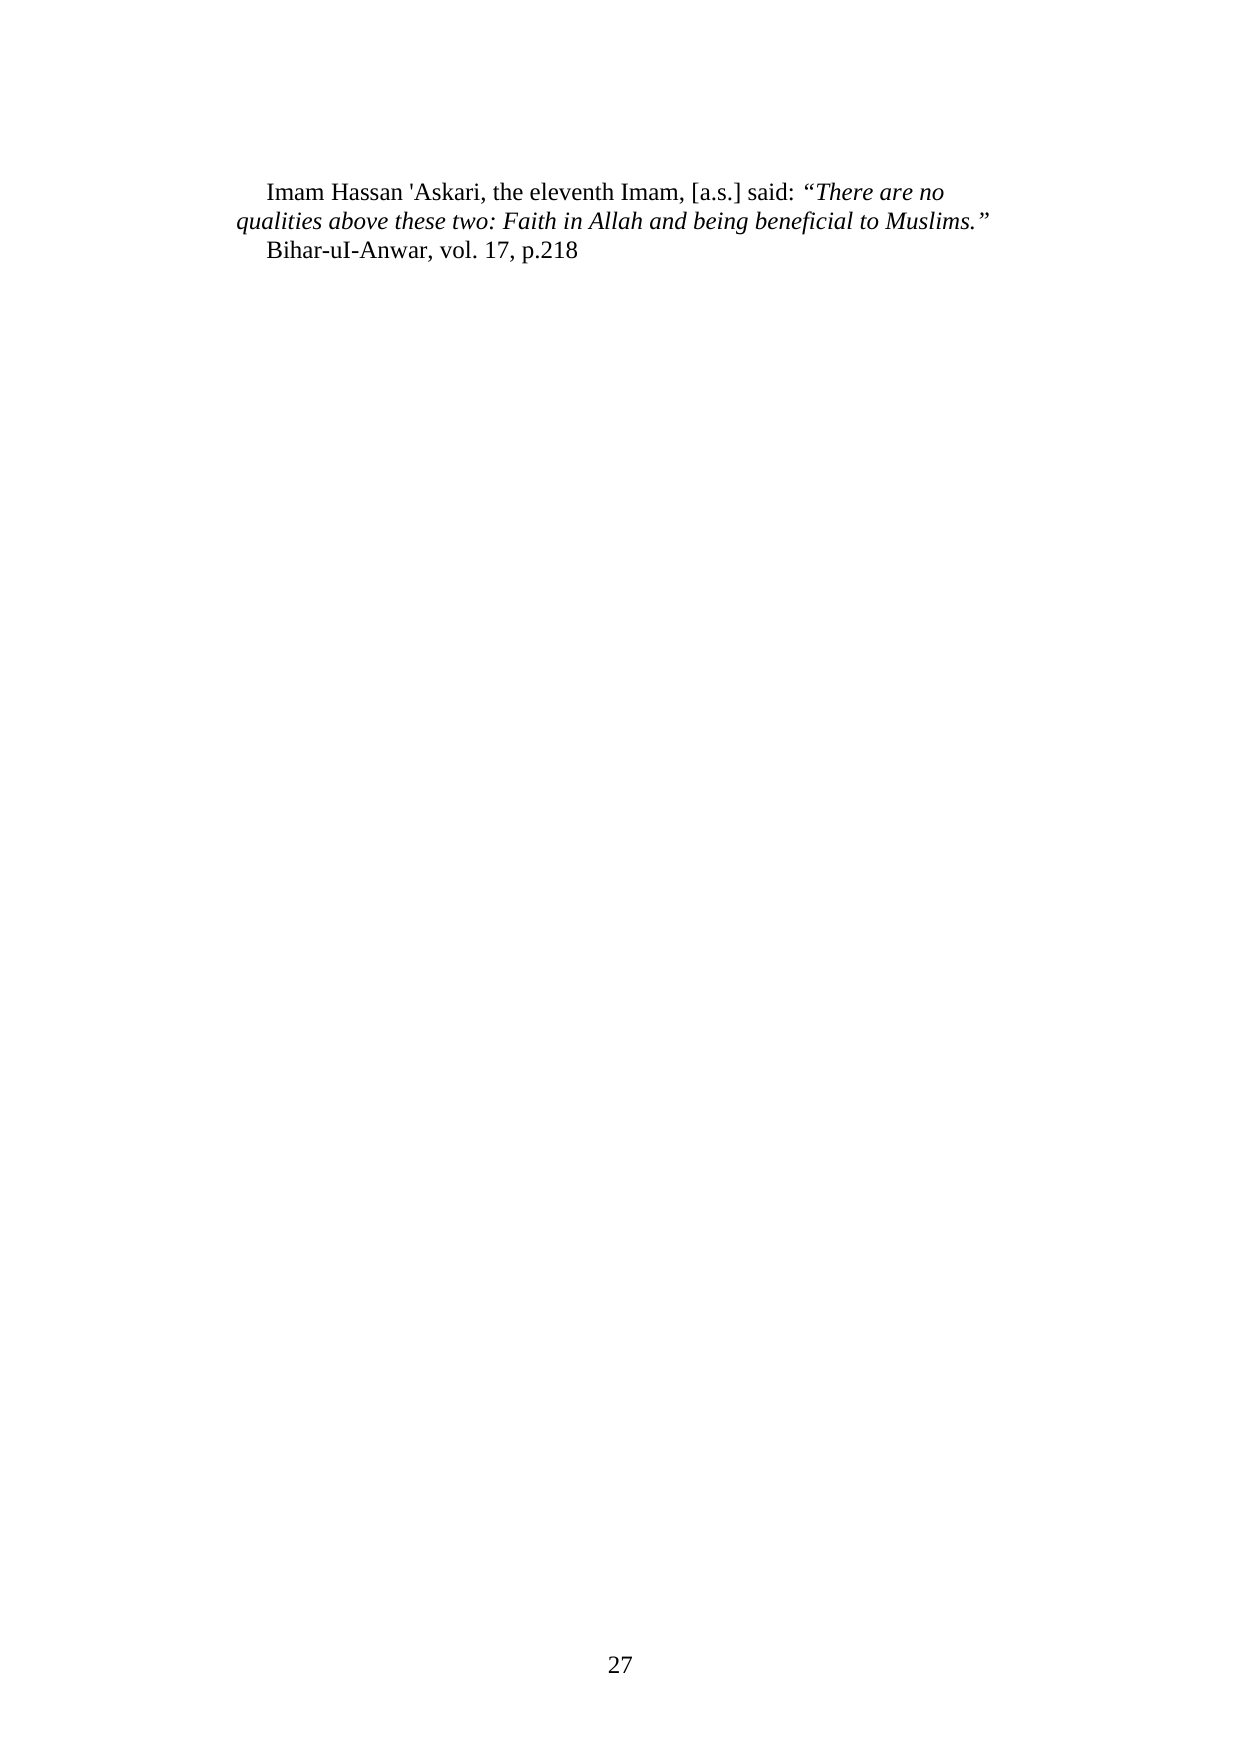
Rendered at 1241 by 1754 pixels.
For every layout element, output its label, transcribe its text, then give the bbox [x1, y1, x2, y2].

text Imam Hassan 'Askari, the eleventh Imam, [a.s.] said: “There are no qualities above these two: Faith in Allah and being beneficial to Muslims.” [236, 177, 1004, 235]
text Bihar-uI-Anwar, vol. 17, p.218 [236, 235, 1004, 263]
